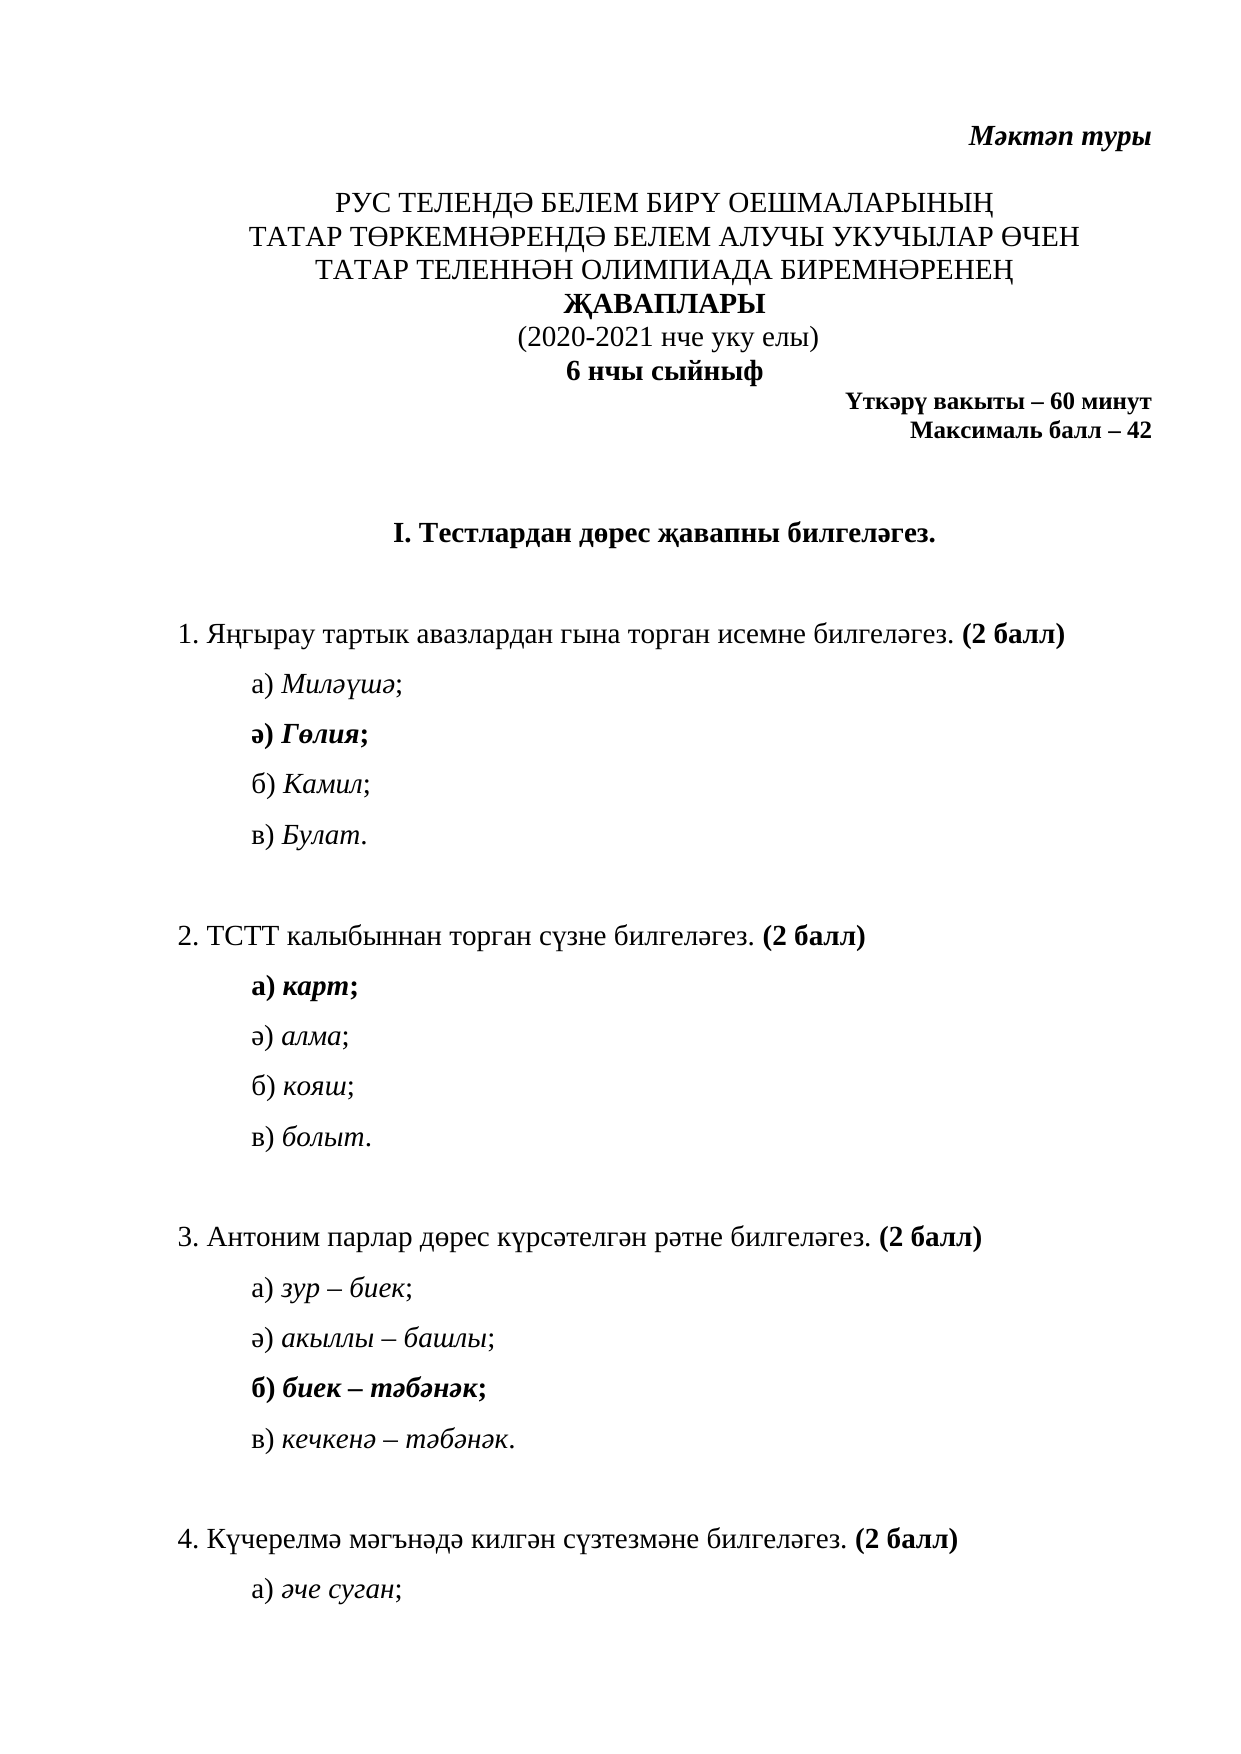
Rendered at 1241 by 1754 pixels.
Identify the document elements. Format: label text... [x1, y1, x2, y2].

text ҖАВАПЛАРЫ [177, 286, 1152, 319]
text (2020-2021 нче уку елы) [177, 319, 1152, 353]
text а) карт; [177, 968, 1152, 1001]
text а) Миләүшә; [177, 666, 1152, 699]
text 2. ТСТТ калыбыннан торган сүзне билгеләгез. (2 балл) [177, 918, 1152, 951]
text 3. Антоним парлар дөрес күрсәтелгән рәтне билгеләгез. (2 балл) [177, 1219, 1152, 1253]
text а) зур – биек; [177, 1270, 1152, 1303]
text ТАТАР ТЕЛЕННӘН ОЛИМПИАДА БИРЕМНӘРЕНЕҢ [177, 252, 1152, 286]
text 4. Күчерелмә мәгънәдә килгән сүзтезмәне билгеләгез. (2 балл) [177, 1521, 1152, 1555]
text б) кояш; [177, 1068, 1152, 1102]
text ә) алма; [177, 1018, 1152, 1052]
text ә) Гөлия; [177, 716, 1152, 750]
text Мәктәп туры [177, 118, 1152, 152]
text б) биек – тәбәнәк; [177, 1370, 1152, 1404]
text в) Булат. [177, 817, 1152, 851]
text РУС ТЕЛЕНДӘ БЕЛЕМ БИРҮ ОЕШМАЛАРЫНЫҢ [177, 185, 1152, 219]
text в) болыт. [177, 1119, 1152, 1152]
text Үткәрү вакыты – 60 минут [177, 386, 1152, 415]
text в) кечкенә – тәбәнәк. [177, 1421, 1152, 1454]
text ә) акыллы – башлы; [177, 1320, 1152, 1354]
text Максималь балл – 42 [177, 415, 1152, 444]
text а) әче суган; [177, 1572, 1152, 1605]
text 6 нчы сыйныф [177, 353, 1152, 386]
text ТАТАР ТӨРКЕМНӘРЕНДӘ БЕЛЕМ АЛУЧЫ УКУЧЫЛАР ӨЧЕН [177, 219, 1152, 252]
text б) Камил; [177, 767, 1152, 800]
text 1. Яңгырау тартык авазлардан гына торган исемне билгеләгез. (2 балл) [177, 616, 1152, 649]
text I. Тестлардан дөрес җавапны билгеләгез. [177, 515, 1152, 549]
